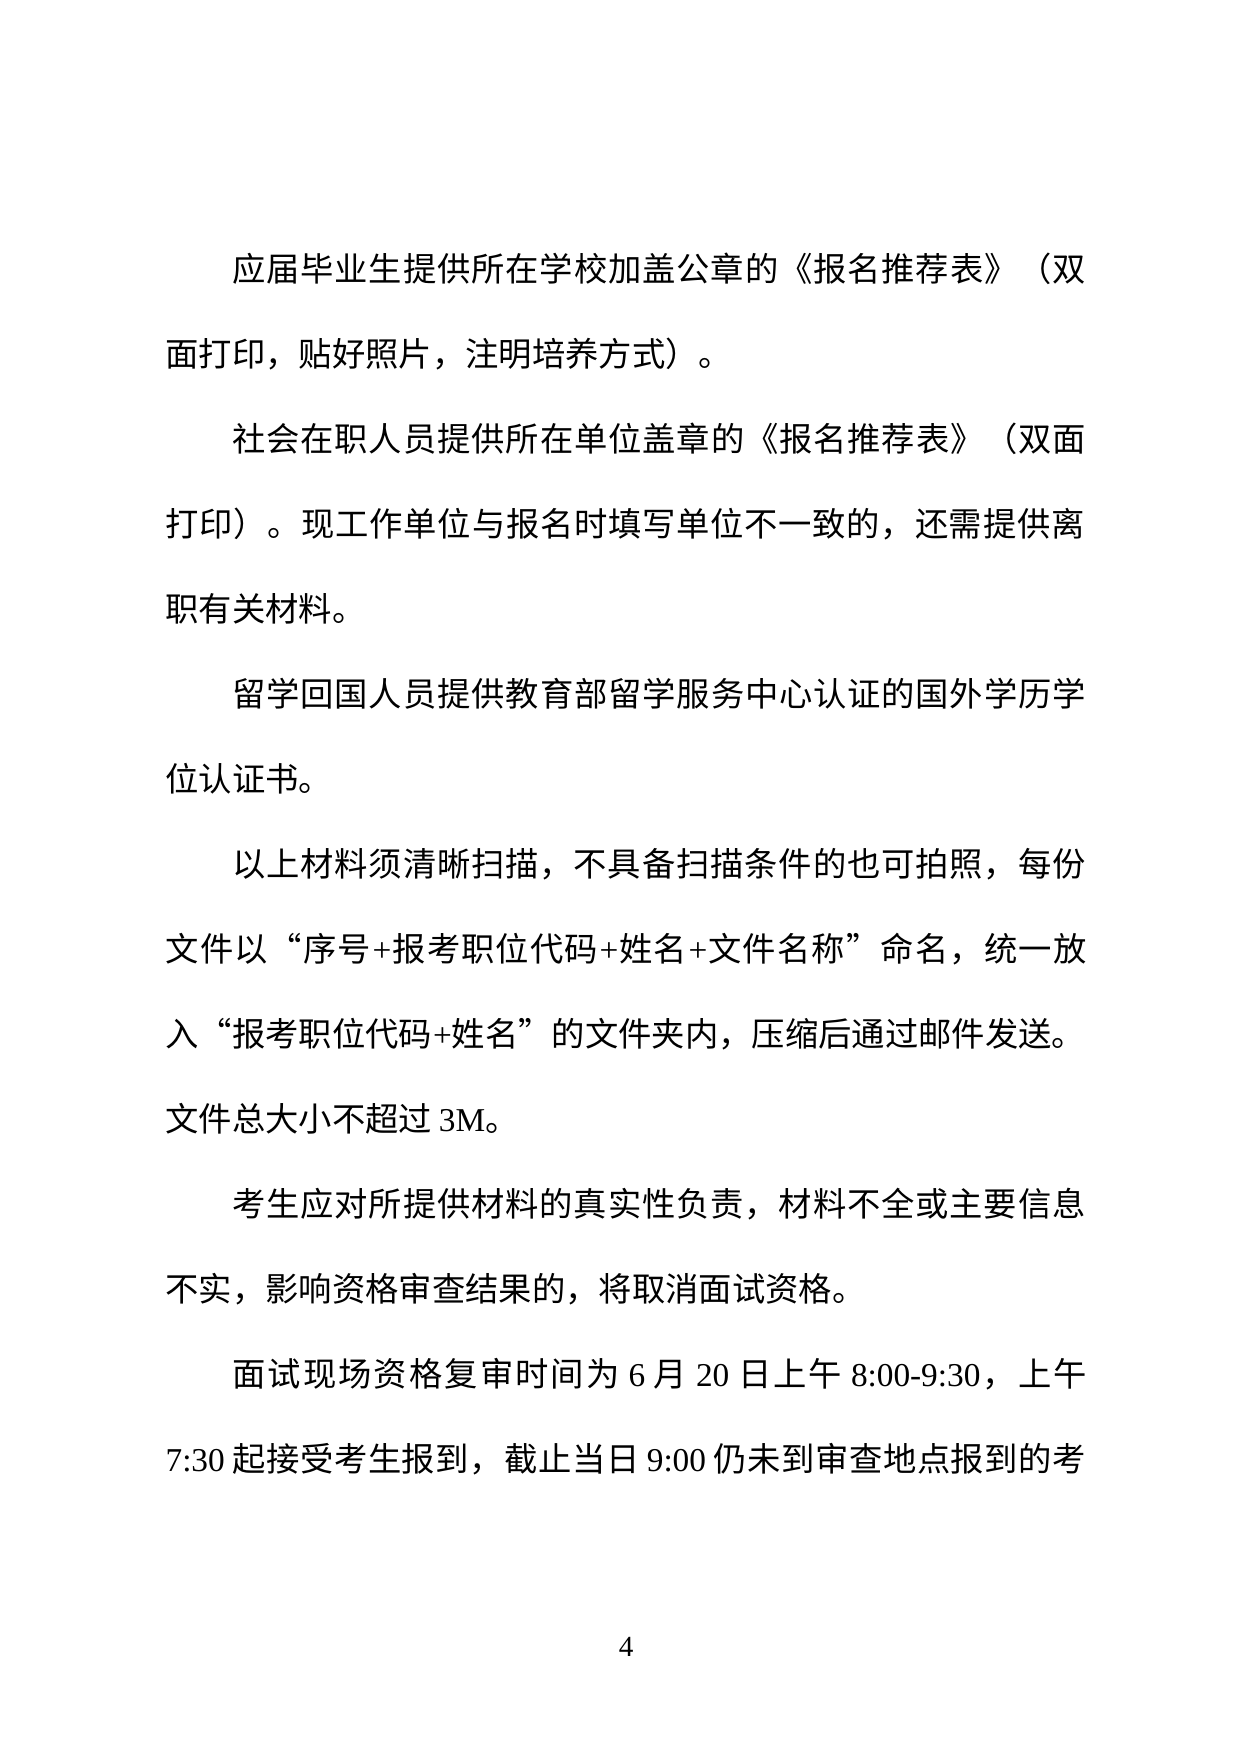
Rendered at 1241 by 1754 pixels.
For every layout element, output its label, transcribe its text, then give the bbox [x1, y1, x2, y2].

text 社会在职人员提供所在单位盖章的《报名推荐表》（双面打印）。现工作单位与报名时填写单位不一致的，还需提供离职有关材料。 [165, 394, 1087, 649]
text 以上材料须清晰扫描，不具备扫描条件的也可拍照，每份文件以“序号+报考职位代码+姓名+文件名称”命名，统一放入“报考职位代码+姓名”的文件夹内，压缩后通过邮件发送。文件总大小不超过3M。 [165, 819, 1087, 1159]
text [165, 1329, 1087, 1499]
text 应届毕业生提供所在学校加盖公章的《报名推荐表》（双面打印，贴好照片，注明培养方式）。 [165, 224, 1087, 394]
text 留学回国人员提供教育部留学服务中心认证的国外学历学位认证书。 [165, 649, 1087, 819]
text 考生应对所提供材料的真实性负责，材料不全或主要信息不实，影响资格审查结果的，将取消面试资格。 [165, 1159, 1087, 1329]
